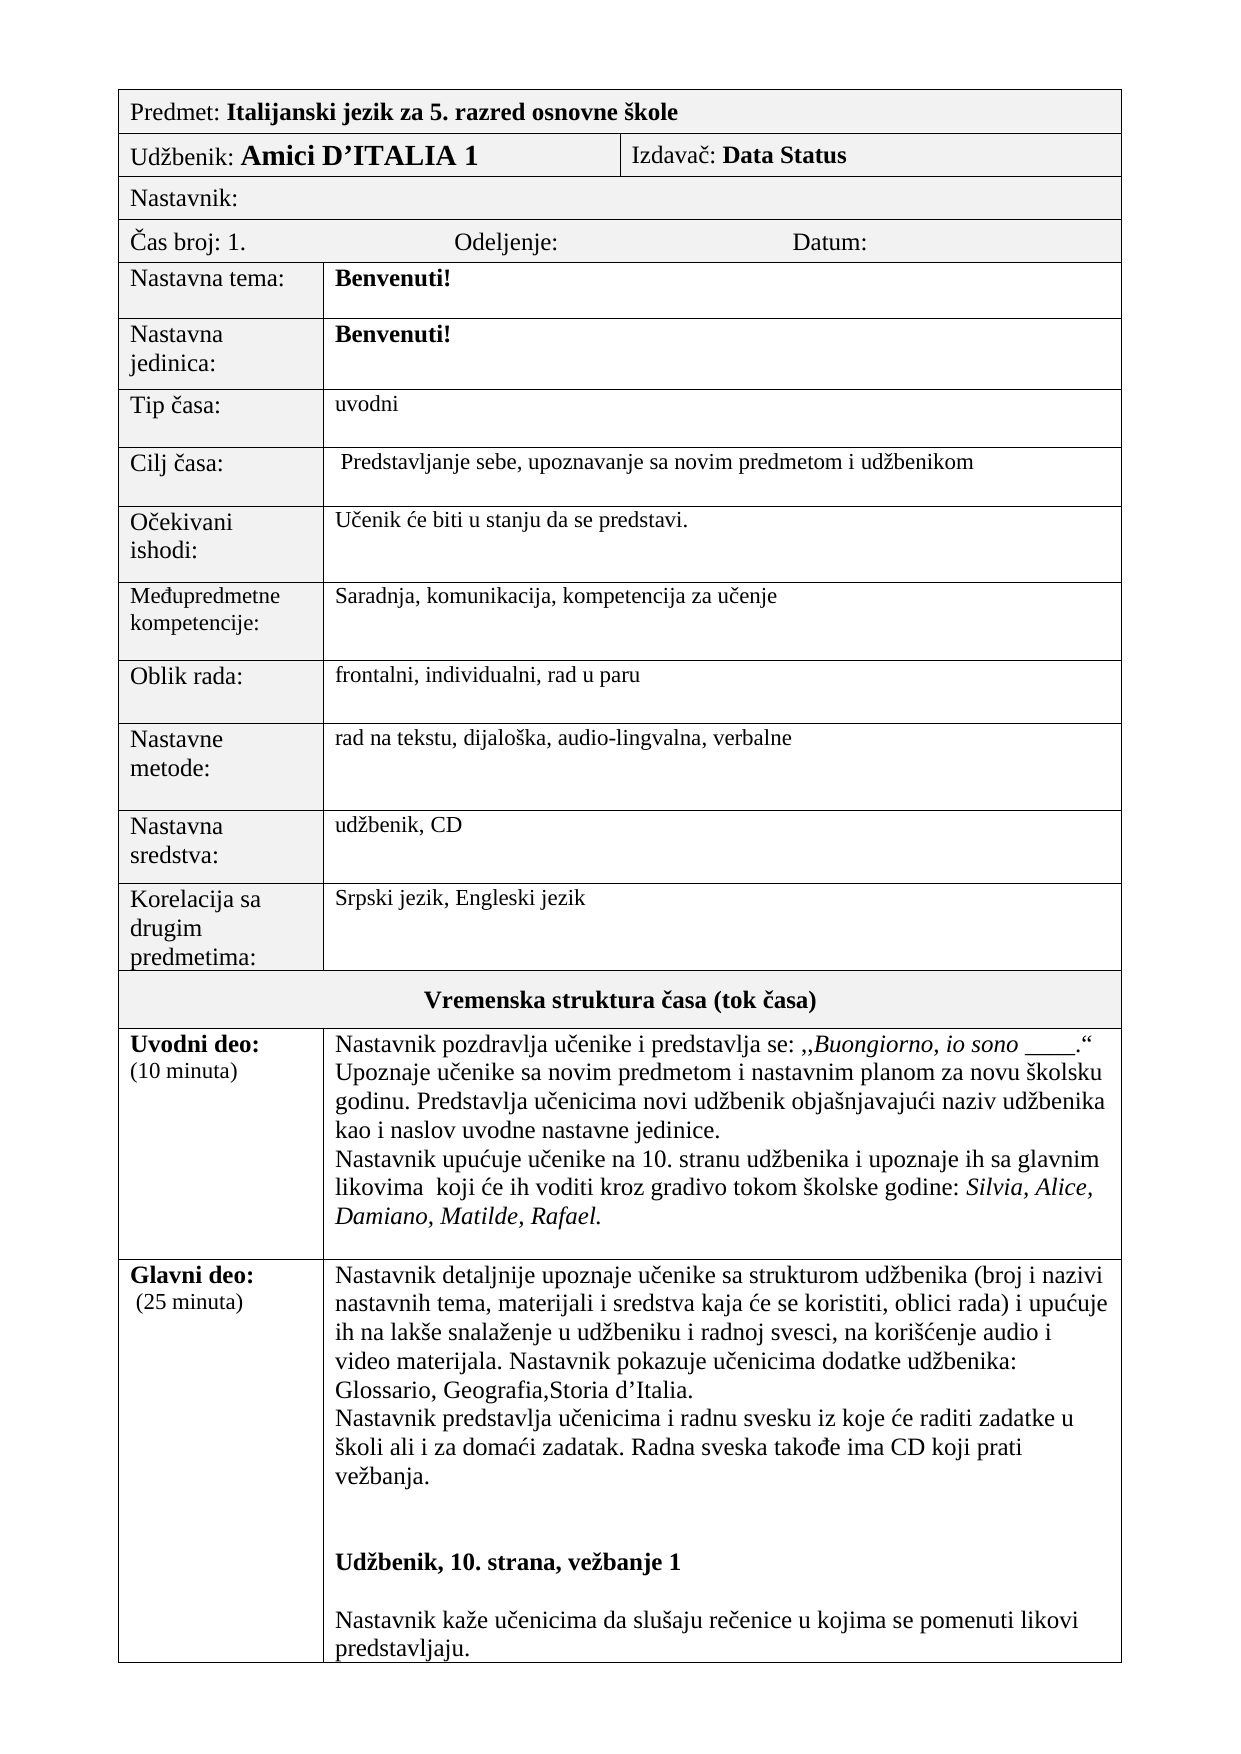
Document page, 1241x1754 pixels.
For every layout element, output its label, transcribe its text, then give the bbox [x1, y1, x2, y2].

table_header Predmet: Italijanski jezik za 5. razred osnovne škole [119, 90, 1121, 132]
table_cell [119, 1260, 323, 1662]
table_cell Predstavljanje sebe, upoznavanje sa novim predmetom i udžbenikom [324, 448, 1121, 506]
table_cell Saradnja, komunikacija, kompetencija za učenje [324, 583, 1121, 660]
table_cell Nastavnik: [119, 177, 1121, 219]
table_cell Međupredmetne kompetencije: [119, 583, 323, 660]
table_cell frontalni, individualni, rad u paru [324, 661, 1121, 723]
table_cell Oblik rada: [119, 661, 323, 723]
table_cell Nastavna jedinica: [119, 319, 323, 389]
table_cell Udžbenik: Amici D’ITALIA 1 [119, 134, 620, 176]
table_cell Očekivani ishodi: [119, 507, 323, 582]
table_cell Benvenuti! [324, 263, 1121, 318]
table_cell Odeljenje: [443, 220, 781, 262]
table_cell Nastavna sredstva: [119, 811, 323, 883]
table_cell Izdavač: Data Status [621, 134, 1121, 176]
table_cell Učenik će biti u stanju da se predstavi. [324, 507, 1121, 582]
table_cell Nastavna tema: [119, 263, 323, 318]
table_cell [324, 1260, 1121, 1662]
table_cell rad na tekstu, dijaloška, audio-lingvalna, verbalne [324, 724, 1121, 810]
table_cell Tip časa: [119, 390, 323, 447]
table_cell udžbenik, CD [324, 811, 1121, 883]
table_cell Cilj časa: [119, 448, 323, 506]
table_cell Benvenuti! [324, 319, 1121, 389]
table_cell uvodni [324, 390, 1121, 447]
table_cell Čas broj: 1. [119, 220, 443, 262]
table_cell Uvodni deo: (10 minuta) [119, 1029, 323, 1259]
table_cell Korelacija sa drugim predmetima: [119, 884, 323, 970]
table_cell Nastavne metode: [119, 724, 323, 810]
table_cell Srpski jezik, Engleski jezik [324, 884, 1121, 970]
table_cell Vremenska struktura časa (tok časa) [119, 971, 1121, 1028]
table_cell Datum: [781, 220, 1121, 262]
table_cell Nastavnik pozdravlja učenike i predstavlja se: ,,Buongiorno, io sono ____.“ Upoznaje učenike sa novim predmetom i nastavnim planom za novu školsku godinu. Predstavlja učenicima novi udžbenik objašnjavajući naziv udžbenika kao i naslov uvodne nastavne jedinice. Nastavnik upućuje učenike na 10. stranu udžbenika i upoznaje ih sa glavnim likovima koji će ih voditi kroz gradivo tokom školske godine: Silvia, Alice, Damiano, Matilde, Rafael. [324, 1029, 1121, 1259]
